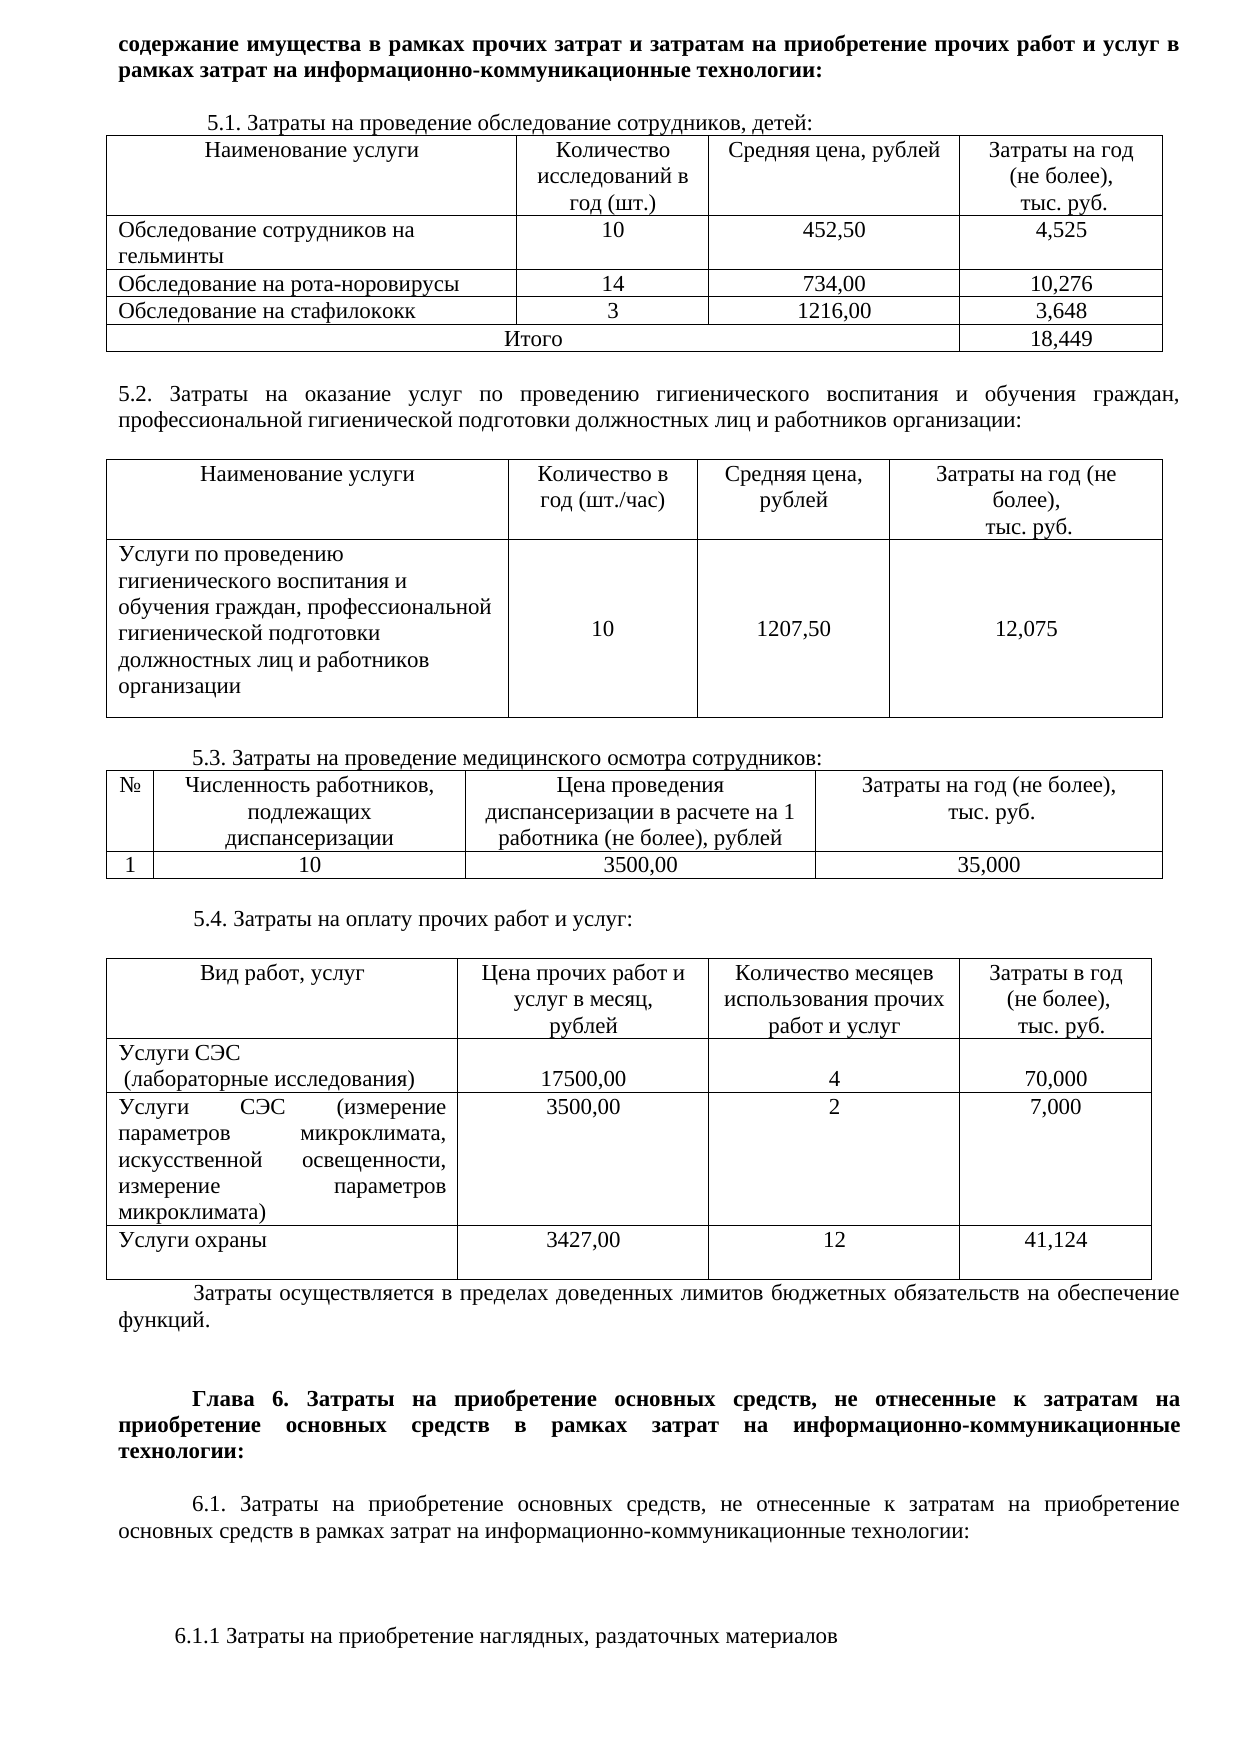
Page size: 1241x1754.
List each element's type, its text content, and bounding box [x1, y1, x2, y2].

table_cell Обследование сотрудников на гельминты [107, 216, 516, 269]
table_cell Услуги охраны [107, 1226, 457, 1278]
table_cell 1216,00 [709, 297, 959, 324]
table_cell 3500,00 [466, 852, 815, 878]
table_header Количество месяцев использования прочих работ и услуг [709, 959, 959, 1038]
table_cell 3500,00 [458, 1093, 708, 1225]
table_header Затраты на год (не более), тыс. руб. [960, 136, 1162, 215]
table_cell 3427,00 [458, 1226, 708, 1278]
table_cell 17500,00 [458, 1039, 708, 1092]
table_cell 3 [517, 297, 708, 324]
table_cell 10 [154, 852, 465, 878]
table_cell 10 [517, 216, 708, 269]
text 5.3. Затраты на проведение медицинского осмотра сотрудников: [118, 744, 1181, 770]
table_header Наименование услуги [107, 136, 516, 215]
table_header Количество исследований в год (шт.) [517, 136, 708, 215]
text 6.1. Затраты на приобретение основных средств, не отнесенные к затратам на приобретение основных средств в рамках затрат на информационно-коммуникационные технологии: [118, 1490, 1181, 1543]
table_cell 14 [517, 270, 708, 296]
table_header Наименование услуги [107, 460, 508, 539]
table_header Вид работ, услуг [107, 959, 457, 1038]
table_cell Обследование на стафилококк [107, 297, 516, 324]
table_cell Итого [107, 325, 959, 351]
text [118, 29, 1181, 82]
text 6.1.1 Затраты на приобретение наглядных, раздаточных материалов [118, 1622, 1181, 1648]
table_cell 35,000 [816, 852, 1162, 878]
text Глава 6. Затраты на приобретение основных средств, не отнесенные к затратам на приобретение основных средств в рамках затрат на информационно-коммуникационные технологии: [118, 1385, 1181, 1464]
table_header Затраты на год (не более), тыс. руб. [890, 460, 1162, 539]
table_header Численность работников, подлежащих диспансеризации [154, 771, 465, 851]
table_cell 1 [107, 852, 153, 878]
table_cell 12 [709, 1226, 959, 1278]
table_header № [107, 771, 153, 851]
text Затраты осуществляется в пределах доведенных лимитов бюджетных обязательств на обеспечение функций. [118, 1279, 1181, 1332]
table_cell 734,00 [709, 270, 959, 296]
table_cell 2 [709, 1093, 959, 1225]
text 5.4. Затраты на оплату прочих работ и услуг: [118, 905, 1181, 932]
text 5.2. Затраты на оказание услуг по проведению гигиенического воспитания и обучения граждан, профессиональной гигиенической подготовки должностных лиц и работников организации: [118, 380, 1181, 433]
table_cell 4,525 [960, 216, 1162, 269]
table_cell 70,000 [960, 1039, 1151, 1092]
table_cell 7,000 [960, 1093, 1151, 1225]
table_cell Услуги СЭС (измерение параметров микроклимата, искусственной освещенности, измерение параметров микроклимата) [107, 1093, 457, 1225]
table_header Средняя цена, рублей [698, 460, 889, 539]
table_cell 3,648 [960, 297, 1162, 324]
text 5.1. Затраты на проведение обследование сотрудников, детей: [118, 109, 1181, 135]
table_header Количество в год (шт./час) [509, 460, 697, 539]
table_cell Обследование на рота-норовирусы [107, 270, 516, 296]
table_header Затраты на год (не более), тыс. руб. [816, 771, 1162, 851]
table_cell 10 [509, 540, 697, 717]
table_cell 18,449 [960, 325, 1162, 351]
table_cell 10,276 [960, 270, 1162, 296]
table_cell 12,075 [890, 540, 1162, 717]
table_cell 41,124 [960, 1226, 1151, 1278]
table_header Затраты в год (не более), тыс. руб. [960, 959, 1151, 1038]
table_cell 452,50 [709, 216, 959, 269]
table_cell 4 [709, 1039, 959, 1092]
table_cell 1207,50 [698, 540, 889, 717]
table_cell Услуги по проведению гигиенического воспитания и обучения граждан, профессиональной гигиенической подготовки должностных лиц и работников организации [107, 540, 508, 717]
table_header Цена прочих работ и услуг в месяц, рублей [458, 959, 708, 1038]
table_cell Услуги СЭС (лабораторные исследования) [107, 1039, 457, 1092]
table_header Средняя цена, рублей [709, 136, 959, 215]
table_header Цена проведения диспансеризации в расчете на 1 работника (не более), рублей [466, 771, 815, 851]
